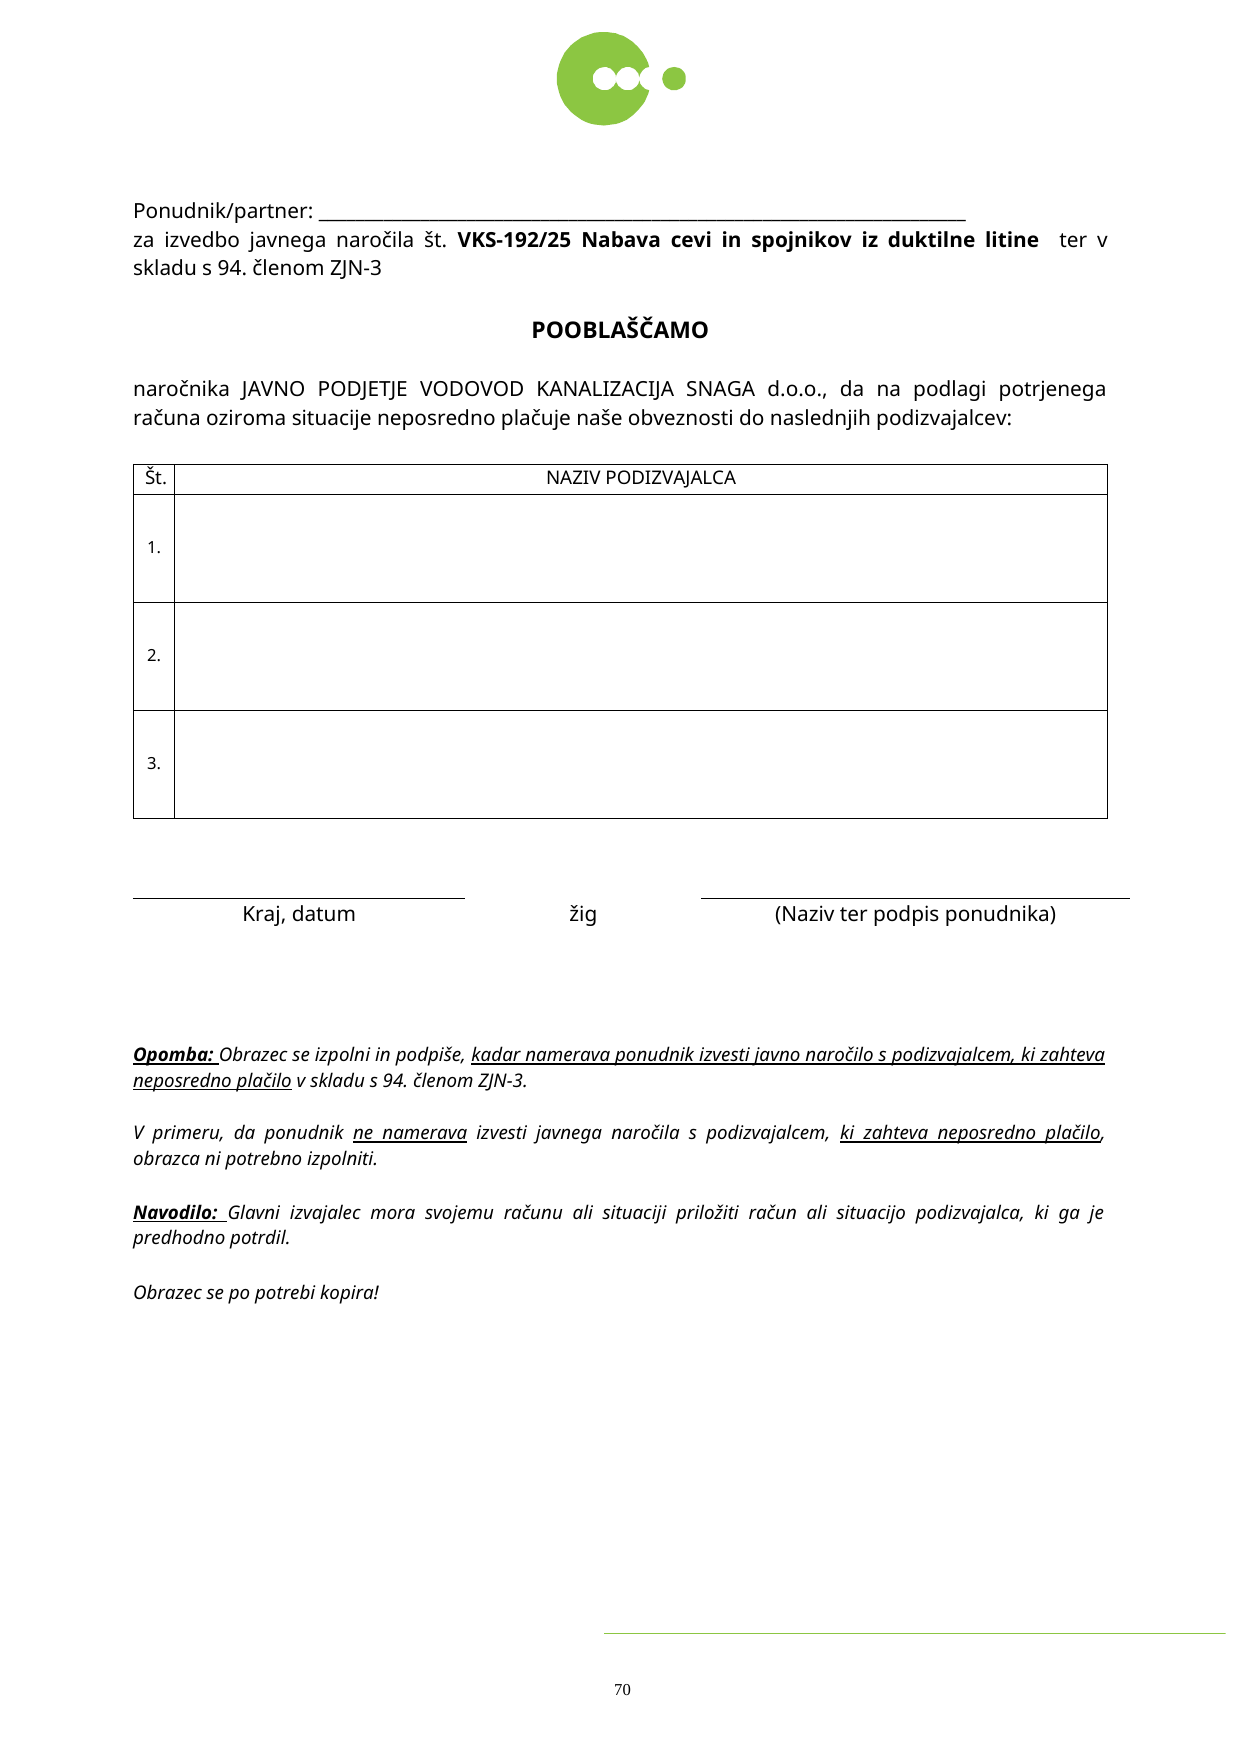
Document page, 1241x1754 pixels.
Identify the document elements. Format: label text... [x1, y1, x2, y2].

table_header NAZIV PODIZVAJALCA [175, 465, 1107, 494]
text za izvedbo javnega naročila št. VKS-192/25 Nabava cevi in spojnikov iz duktilne litine ter v skladu s 94. členom ZJN-3 [133, 225, 1107, 282]
table_cell 2. [134, 603, 174, 710]
text Ponudnik/partner: ______________________________________________________________________ [133, 197, 1107, 225]
table_cell 1. [134, 495, 174, 602]
table_header (Naziv ter podpis ponudnika) [701, 899, 1129, 928]
text Navodilo: Glavni izvajalec mora svojemu računu ali situaciji priložiti račun ali situacijo podizvajalca, ki ga je predhodno potrdil. [133, 1199, 1107, 1250]
text V primeru, da ponudnik ne namerava izvesti javnega naročila s podizvajalcem, ki zahteva neposredno plačilo, obrazca ni potrebno izpolniti. [133, 1119, 1107, 1171]
text POOBLAŠČAMO [133, 314, 1107, 346]
table_header Št. [134, 465, 174, 494]
table_header žig [465, 898, 701, 928]
table_cell [175, 495, 1107, 602]
table_header Kraj, datum [133, 899, 465, 928]
text naročnika JAVNO PODJETJE VODOVOD KANALIZACIJA SNAGA d.o.o., da na podlagi potrjenega računa oziroma situacije neposredno plačuje naše obveznosti do naslednjih podizvajalcev: [133, 374, 1107, 431]
table_cell 3. [134, 711, 174, 818]
text Opomba: Obrazec se izpolni in podpiše, kadar namerava ponudnik izvesti javno naročilo s podizvajalcem, ki zahteva neposredno plačilo v skladu s 94. členom ZJN-3. [133, 1042, 1107, 1093]
text Obrazec se po potrebi kopira! [133, 1280, 1107, 1305]
table_cell [175, 603, 1107, 710]
table_cell [175, 711, 1107, 818]
